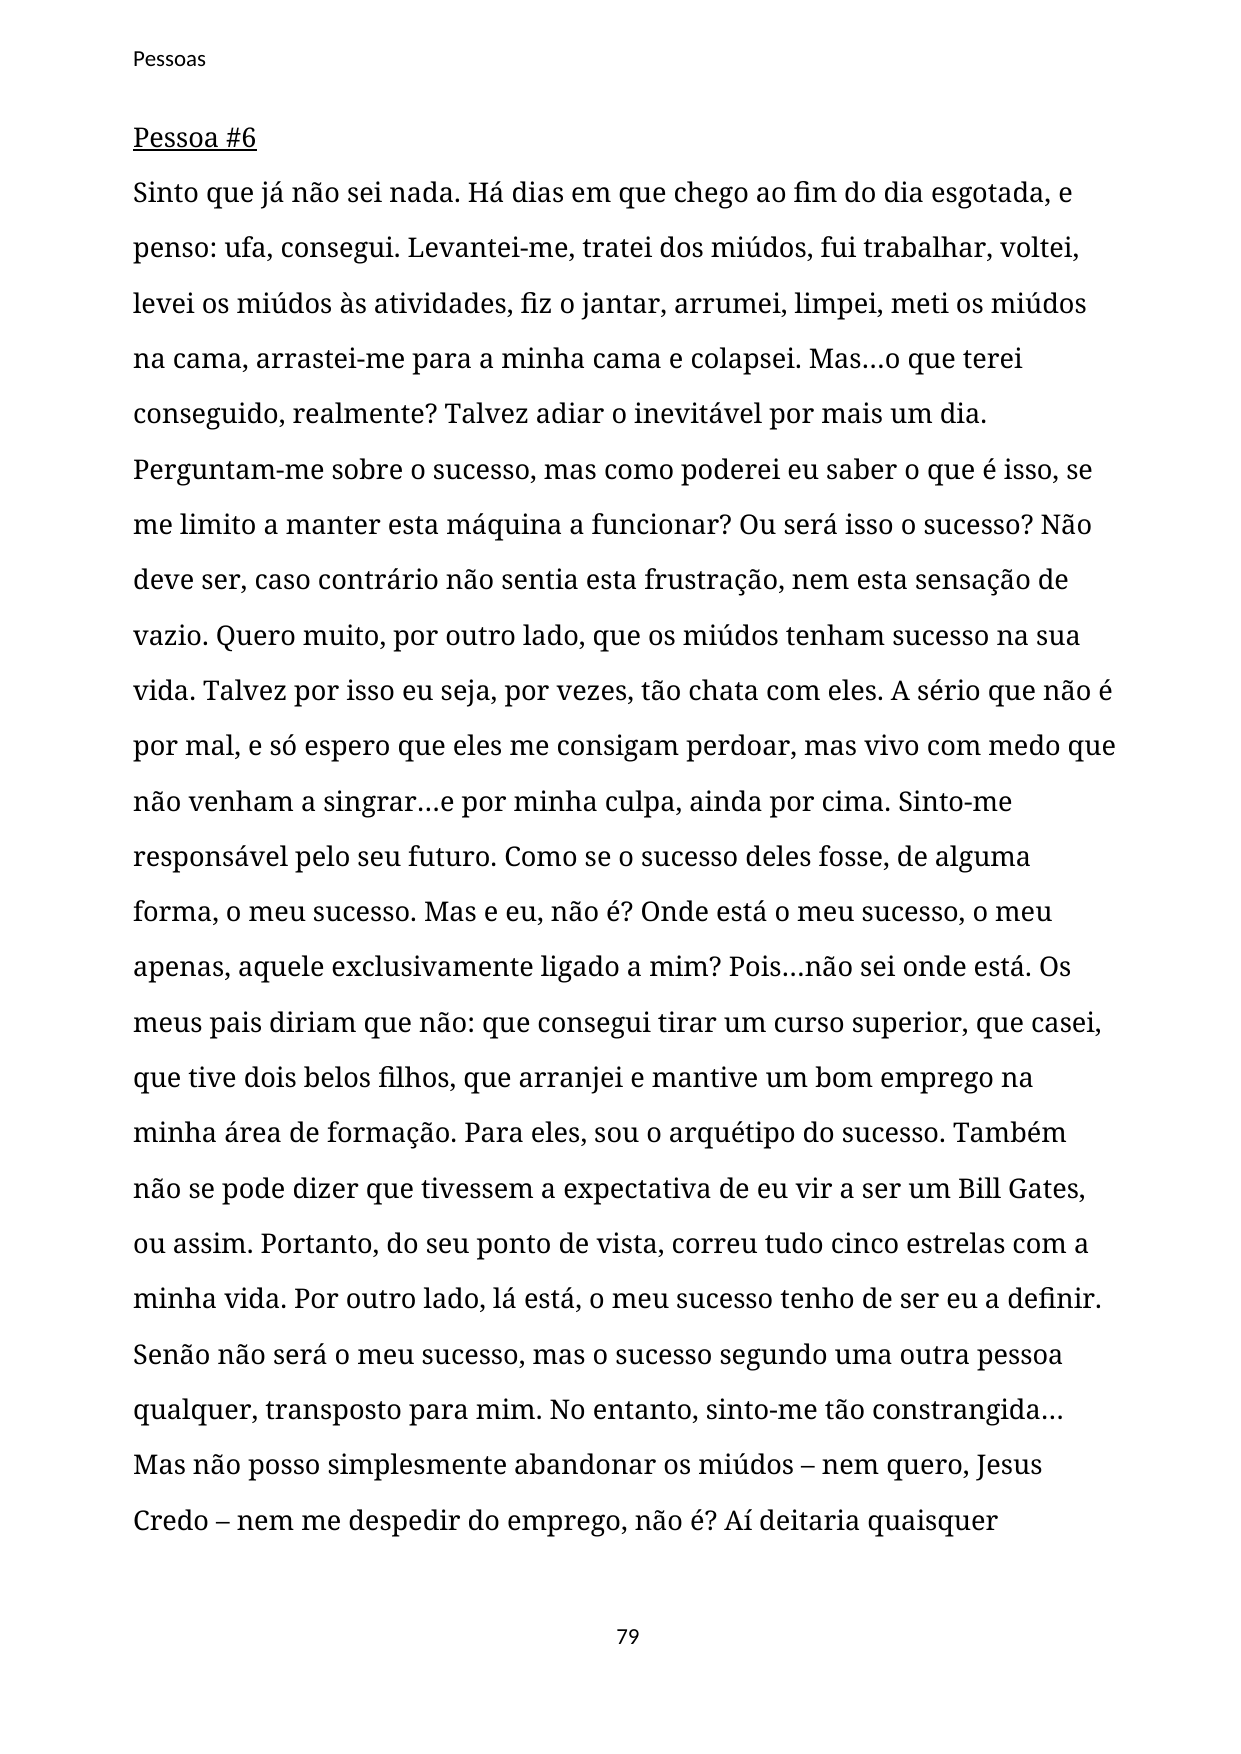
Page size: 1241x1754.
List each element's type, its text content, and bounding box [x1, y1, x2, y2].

text Pessoa #6 [133, 118, 1122, 155]
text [133, 173, 1122, 1538]
